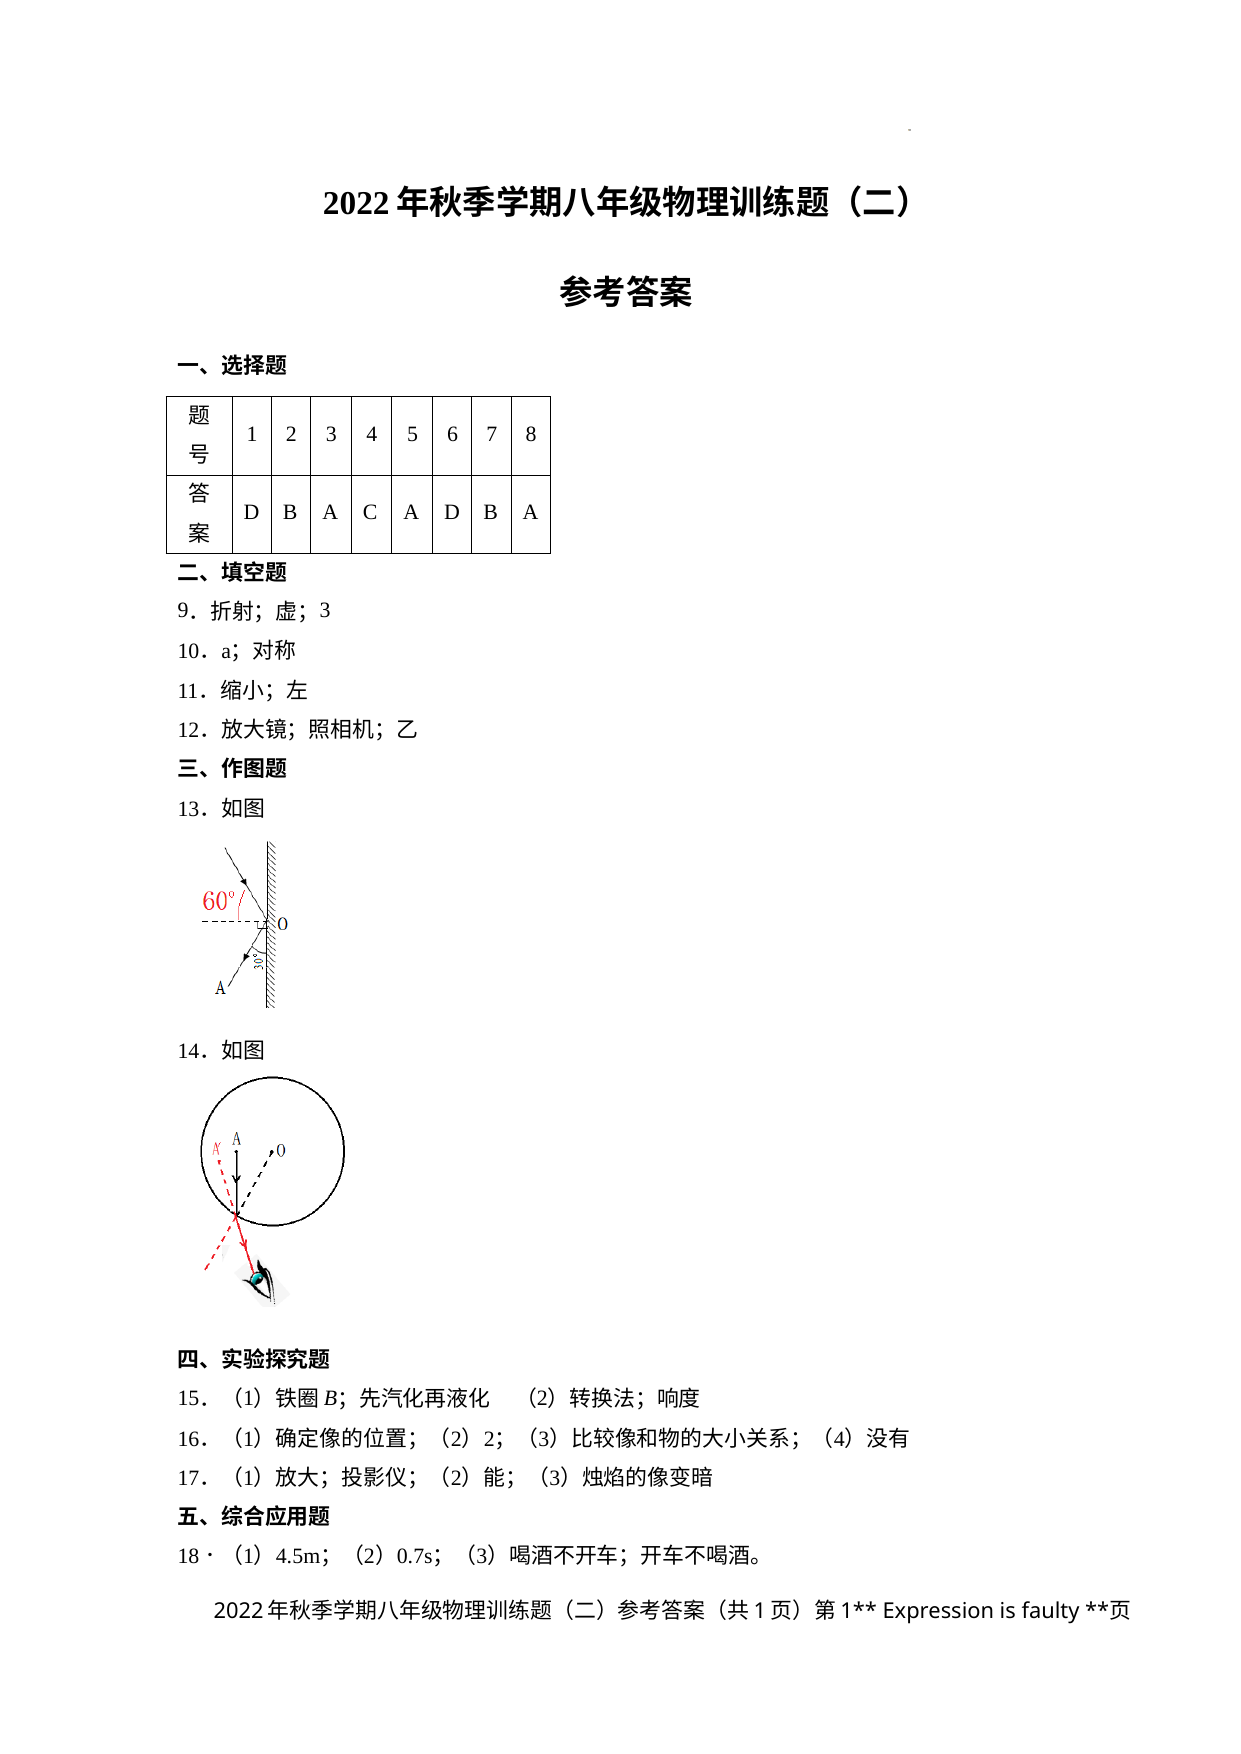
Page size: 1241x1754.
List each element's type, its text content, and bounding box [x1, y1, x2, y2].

table_header 2 [272, 397, 310, 475]
text 12．放大镜；照相机；乙 [177, 711, 1075, 744]
table_cell D [233, 476, 271, 553]
text 10．a；对称 [177, 633, 1075, 666]
list 15．（1）铁圈B；先汽化再液化 （2）转换法；响度 [177, 1381, 1075, 1414]
text 16．（1）确定像的位置；（2）2；（3）比较像和物的大小关系；（4）没有 [177, 1420, 1075, 1453]
text 9．折射；虚；3 [177, 594, 1075, 627]
table_header 5 [392, 397, 432, 475]
table_cell C [352, 476, 391, 553]
list 13．如图 [177, 790, 1075, 823]
table_header 1 [233, 397, 271, 475]
table_cell D [433, 476, 471, 553]
table_cell A [311, 476, 351, 553]
text 参考答案 [177, 257, 1075, 323]
table_header 6 [433, 397, 471, 475]
table_header 4 [352, 397, 391, 475]
table_cell A [392, 476, 432, 553]
table_header 题号 [167, 397, 232, 475]
text 17．（1）放大；投影仪；（2）能；（3）烛焰的像变暗 [177, 1459, 1075, 1492]
table_header 7 [472, 397, 511, 475]
picture [177, 829, 301, 1018]
table_cell B [272, 476, 310, 553]
text 14．如图 [177, 1033, 1075, 1066]
text 一、选择题 [177, 347, 1075, 380]
text 五、综合应用题 [177, 1498, 1075, 1532]
text 2022年秋季学期八年级物理训练题（二） [177, 167, 1075, 233]
table_header 3 [311, 397, 351, 475]
table_cell 答案 [167, 476, 232, 553]
table_header 8 [512, 397, 550, 475]
text 三、作图题 [177, 751, 1075, 784]
list 18．（1）4.5m；（2）0.7s；（3）喝酒不开车；开车不喝酒。 [177, 1538, 1075, 1571]
picture [177, 1071, 353, 1307]
text 二、填空题 [177, 554, 1075, 587]
text 四、实验探究题 [177, 1341, 1075, 1374]
table_cell A [512, 476, 550, 553]
text 11．缩小；左 [177, 672, 1075, 705]
table_cell B [472, 476, 511, 553]
